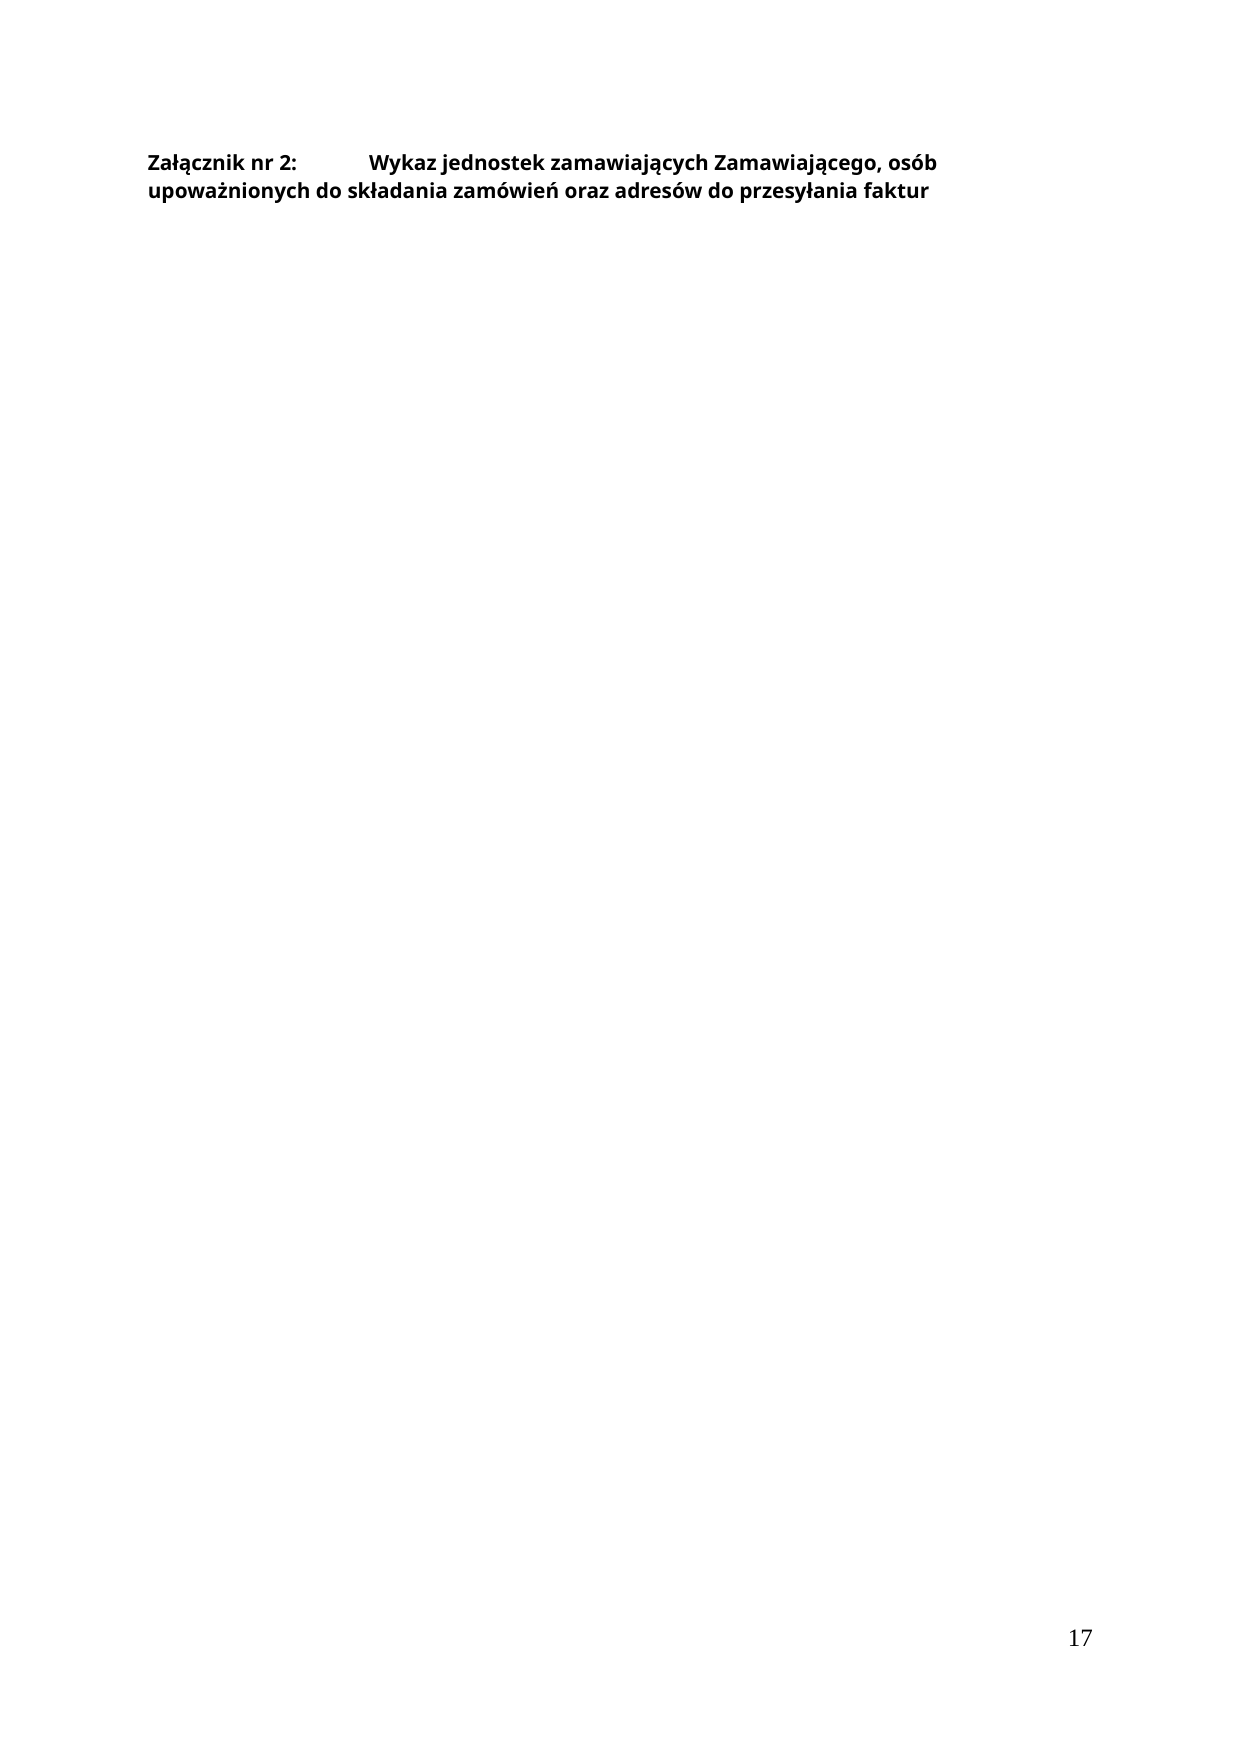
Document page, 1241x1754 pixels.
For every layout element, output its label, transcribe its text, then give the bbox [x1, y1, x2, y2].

text Załącznik nr 2: Wykaz jednostek zamawiających Zamawiającego, osób upoważnionych do składania zamówień oraz adresów do przesyłania faktur [148, 148, 1093, 204]
